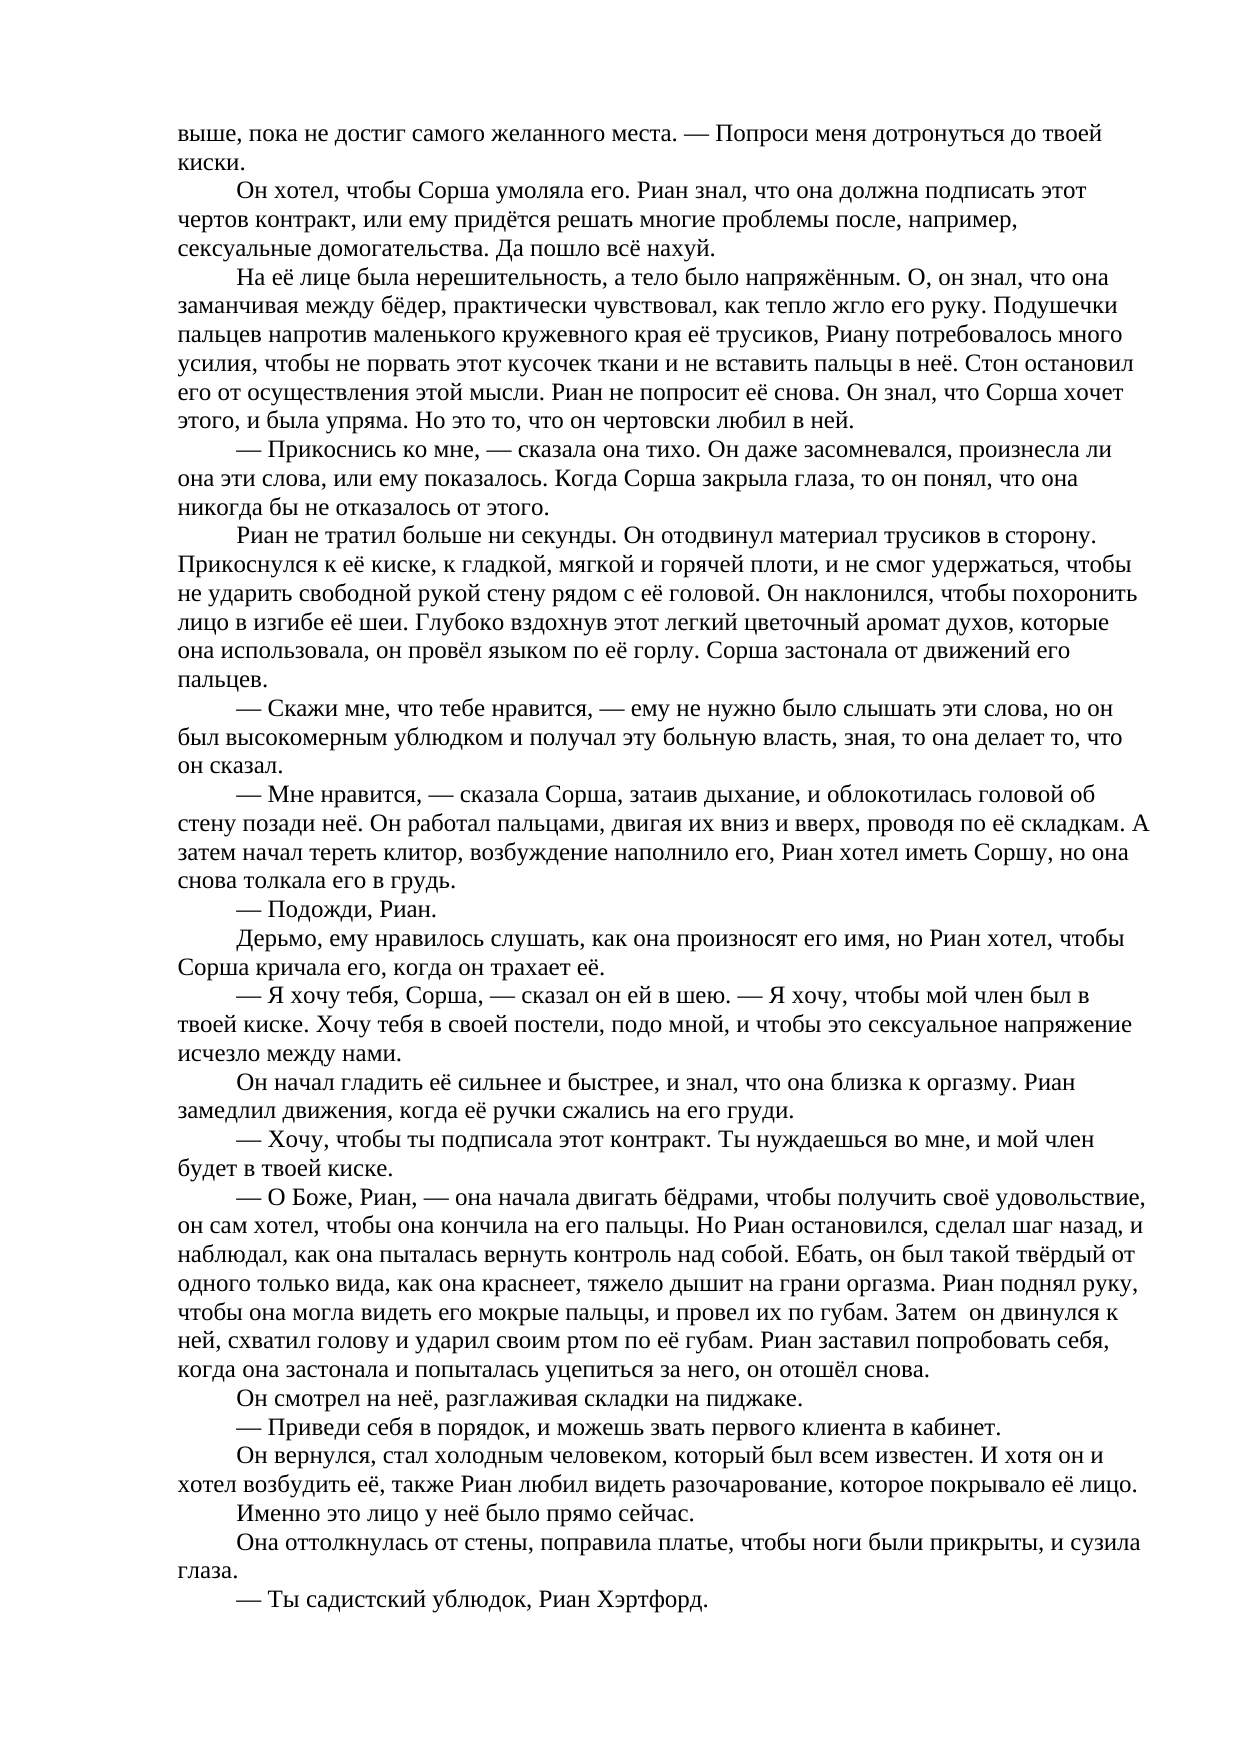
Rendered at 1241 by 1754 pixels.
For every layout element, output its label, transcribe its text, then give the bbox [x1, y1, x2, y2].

text Дерьмо, ему нравилось слушать, как она произносят его имя, но Риан хотел, чтобы Сорша кричала его, когда он трахает её. [177, 923, 1152, 981]
text — Я хочу тебя, Сорша, — сказал он ей в шею. — Я хочу, чтобы мой член был в твоей киске. Хочу тебя в своей постели, подо мной, и чтобы это сексуальное напряжение исчезло между нами. [177, 981, 1152, 1067]
text — Ты садистский ублюдок, Риан Хэртфорд. [177, 1584, 1152, 1613]
text Риан не тратил больше ни секунды. Он отодвинул материал трусиков в сторону. Прикоснулся к её киске, к гладкой, мягкой и горячей плоти, и не смог удержаться, чтобы не ударить свободной рукой стену рядом с её головой. Он наклонился, чтобы похоронить лицо в изгибе её шеи. Глубоко вздохнув этот легкий цветочный аромат духов, которые она использовала, он провёл языком по её горлу. Сорша застонала от движений его пальцев. [177, 521, 1152, 693]
text На её лице была нерешительность, а тело было напряжённым. О, он знал, что она заманчивая между бёдер, практически чувствовал, как тепло жгло его руку. Подушечки пальцев напротив маленького кружевного края её трусиков, Риану потребовалось много усилия, чтобы не порвать этот кусочек ткани и не вставить пальцы в неё. Стон остановил его от осуществления этой мысли. Риан не попросит её снова. Он знал, что Сорша хочет этого, и была упряма. Но это то, что он чертовски любил в ней. [177, 262, 1152, 434]
text — Мне нравится, — сказала Сорша, затаив дыхание, и облокотилась головой об стену позади неё. Он работал пальцами, двигая их вниз и вверх, проводя по её складкам. А затем начал тереть клитор, возбуждение наполнило его, Риан хотел иметь Соршу, но она снова толкала его в грудь. [177, 779, 1152, 894]
text Он вернулся, стал холодным человеком, который был всем известен. И хотя он и хотел возбудить её, также Риан любил видеть разочарование, которое покрывало её лицо. [177, 1441, 1152, 1498]
text — Прикоснись ко мне, — сказала она тихо. Он даже засомневался, произнесла ли она эти слова, или ему показалось. Когда Сорша закрыла глаза, то он понял, что она никогда бы не отказалось от этого. [177, 434, 1152, 521]
text Именно это лицо у неё было прямо сейчас. [177, 1498, 1152, 1527]
text Она оттолкнулась от стены, поправила платье, чтобы ноги были прикрыты, и сузила глаза. [177, 1527, 1152, 1584]
text — Скажи мне, что тебе нравится, — ему не нужно было слышать эти слова, но он был высокомерным ублюдком и получал эту больную власть, зная, то она делает то, что он сказал. [177, 693, 1152, 779]
text Он смотрел на неё, разглаживая складки на пиджаке. [177, 1383, 1152, 1412]
text — Приведи себя в порядок, и можешь звать первого клиента в кабинет. [177, 1412, 1152, 1441]
text Он начал гладить её сильнее и быстрее, и знал, что она близка к оргазму. Риан замедлил движения, когда её ручки сжались на его груди. [177, 1067, 1152, 1124]
text — О Боже, Риан, — она начала двигать бёдрами, чтобы получить своё удовольствие, он сам хотел, чтобы она кончила на его пальцы. Но Риан остановился, сделал шаг назад, и наблюдал, как она пыталась вернуть контроль над собой. Ебать, он был такой твёрдый от одного только вида, как она краснеет, тяжело дышит на грани оргазма. Риан поднял руку, чтобы она могла видеть его мокрые пальцы, и провел их по губам. Затем он двинулся к ней, схватил голову и ударил своим ртом по её губам. Риан заставил попробовать себя, когда она застонала и попыталась уцепиться за него, он отошёл снова. [177, 1182, 1152, 1383]
text Он хотел, чтобы Сорша умоляла его. Риан знал, что она должна подписать этот чертов контракт, или ему придётся решать многие проблемы после, например, сексуальные домогательства. Да пошло всё нахуй. [177, 176, 1152, 262]
text — Хочу, чтобы ты подписала этот контракт. Ты нуждаешься во мне, и мой член будет в твоей киске. [177, 1124, 1152, 1182]
text — Подожди, Риан. [177, 894, 1152, 923]
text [177, 118, 1152, 176]
